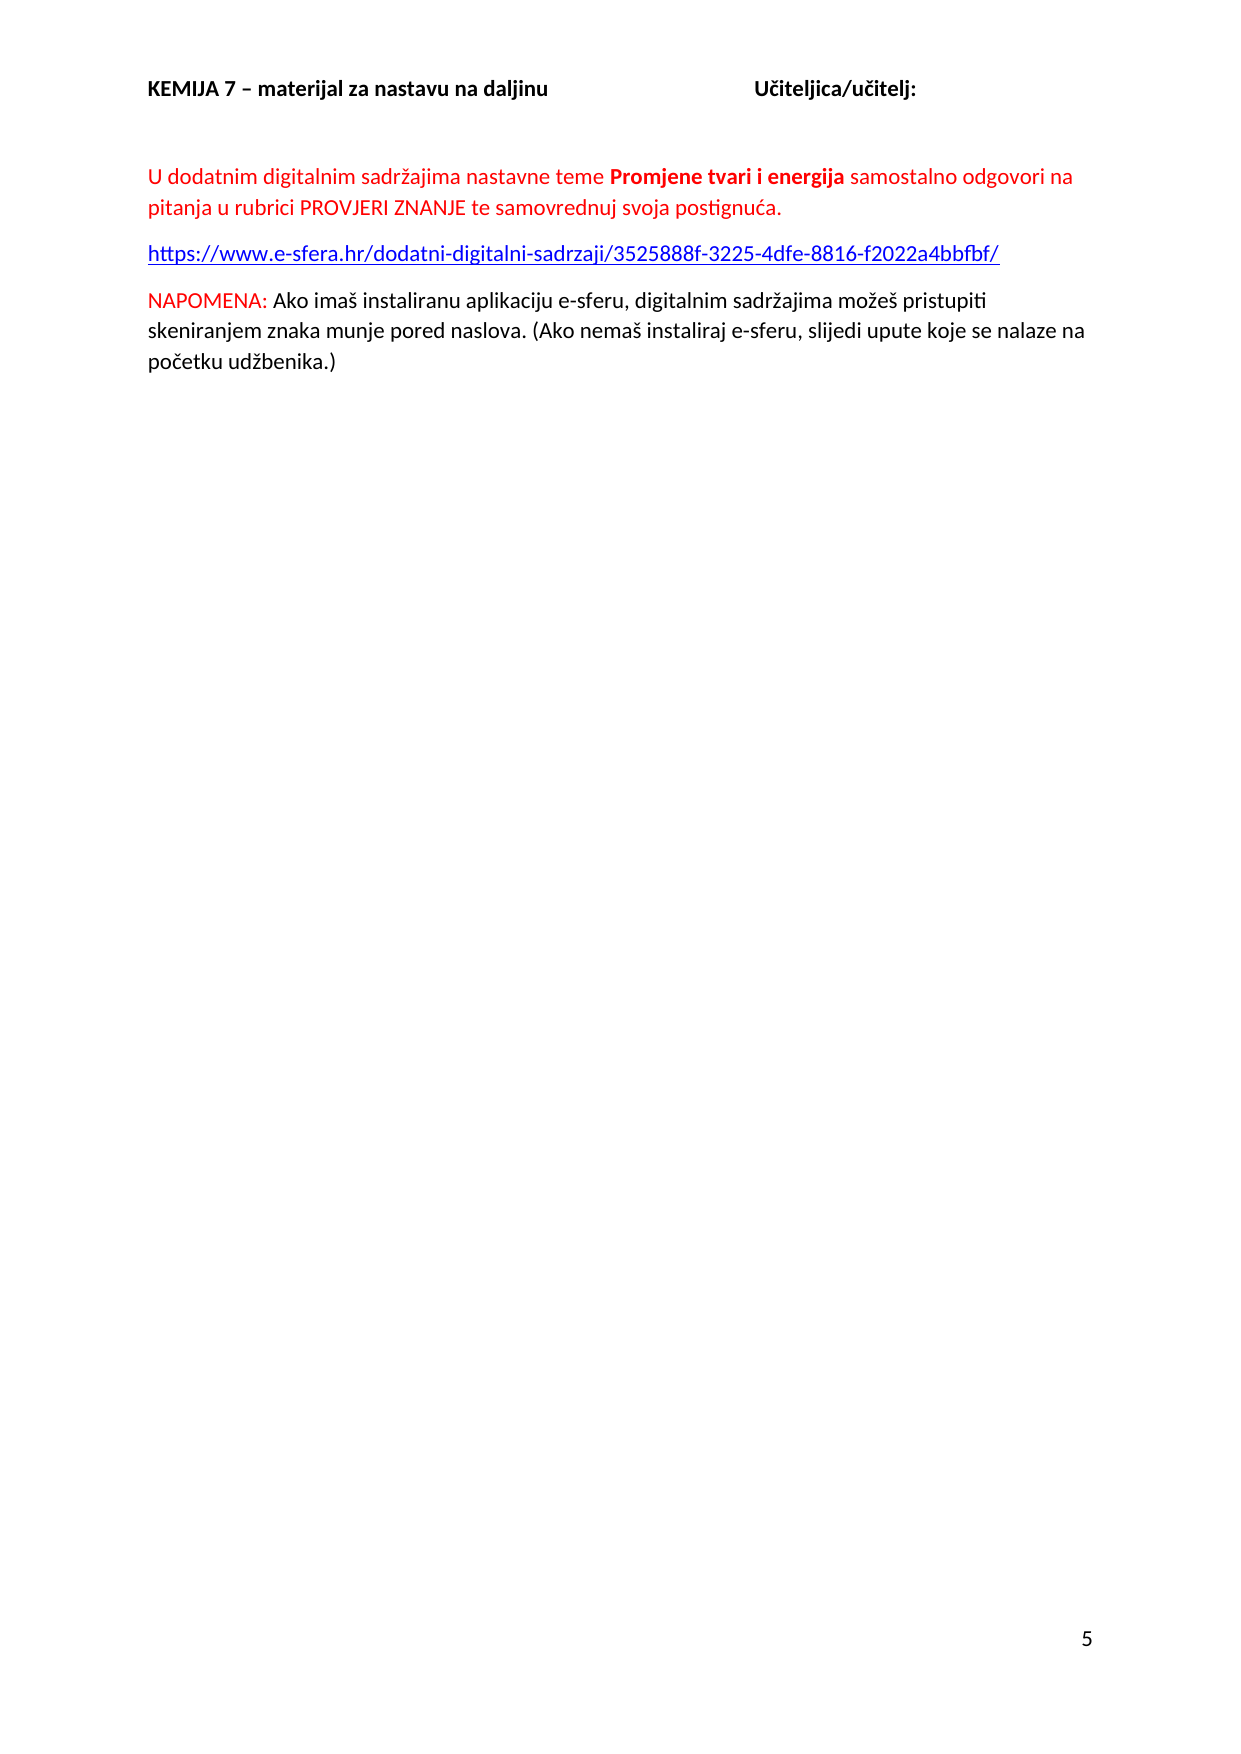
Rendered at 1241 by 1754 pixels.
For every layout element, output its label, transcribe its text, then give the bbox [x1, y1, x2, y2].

text NAPOMENA: Ako imaš instaliranu aplikaciju e-sferu, digitalnim sadržajima možeš pristupiti skeniranjem znaka munje pored naslova. (Ako nemaš instaliraj e-sferu, slijedi upute koje se nalaze na početku udžbenika.) [148, 286, 1093, 375]
text https://www.e-sfera.hr/dodatni-digitalni-sadrzaji/3525888f-3225-4dfe-8816-f2022a4bbfbf/ [148, 239, 1093, 268]
text U dodatnim digitalnim sadržajima nastavne teme Promjene tvari i energija samostalno odgovori na pitanja u rubrici PROVJERI ZNANJE te samovrednuj svoja postignuća. [148, 162, 1093, 221]
